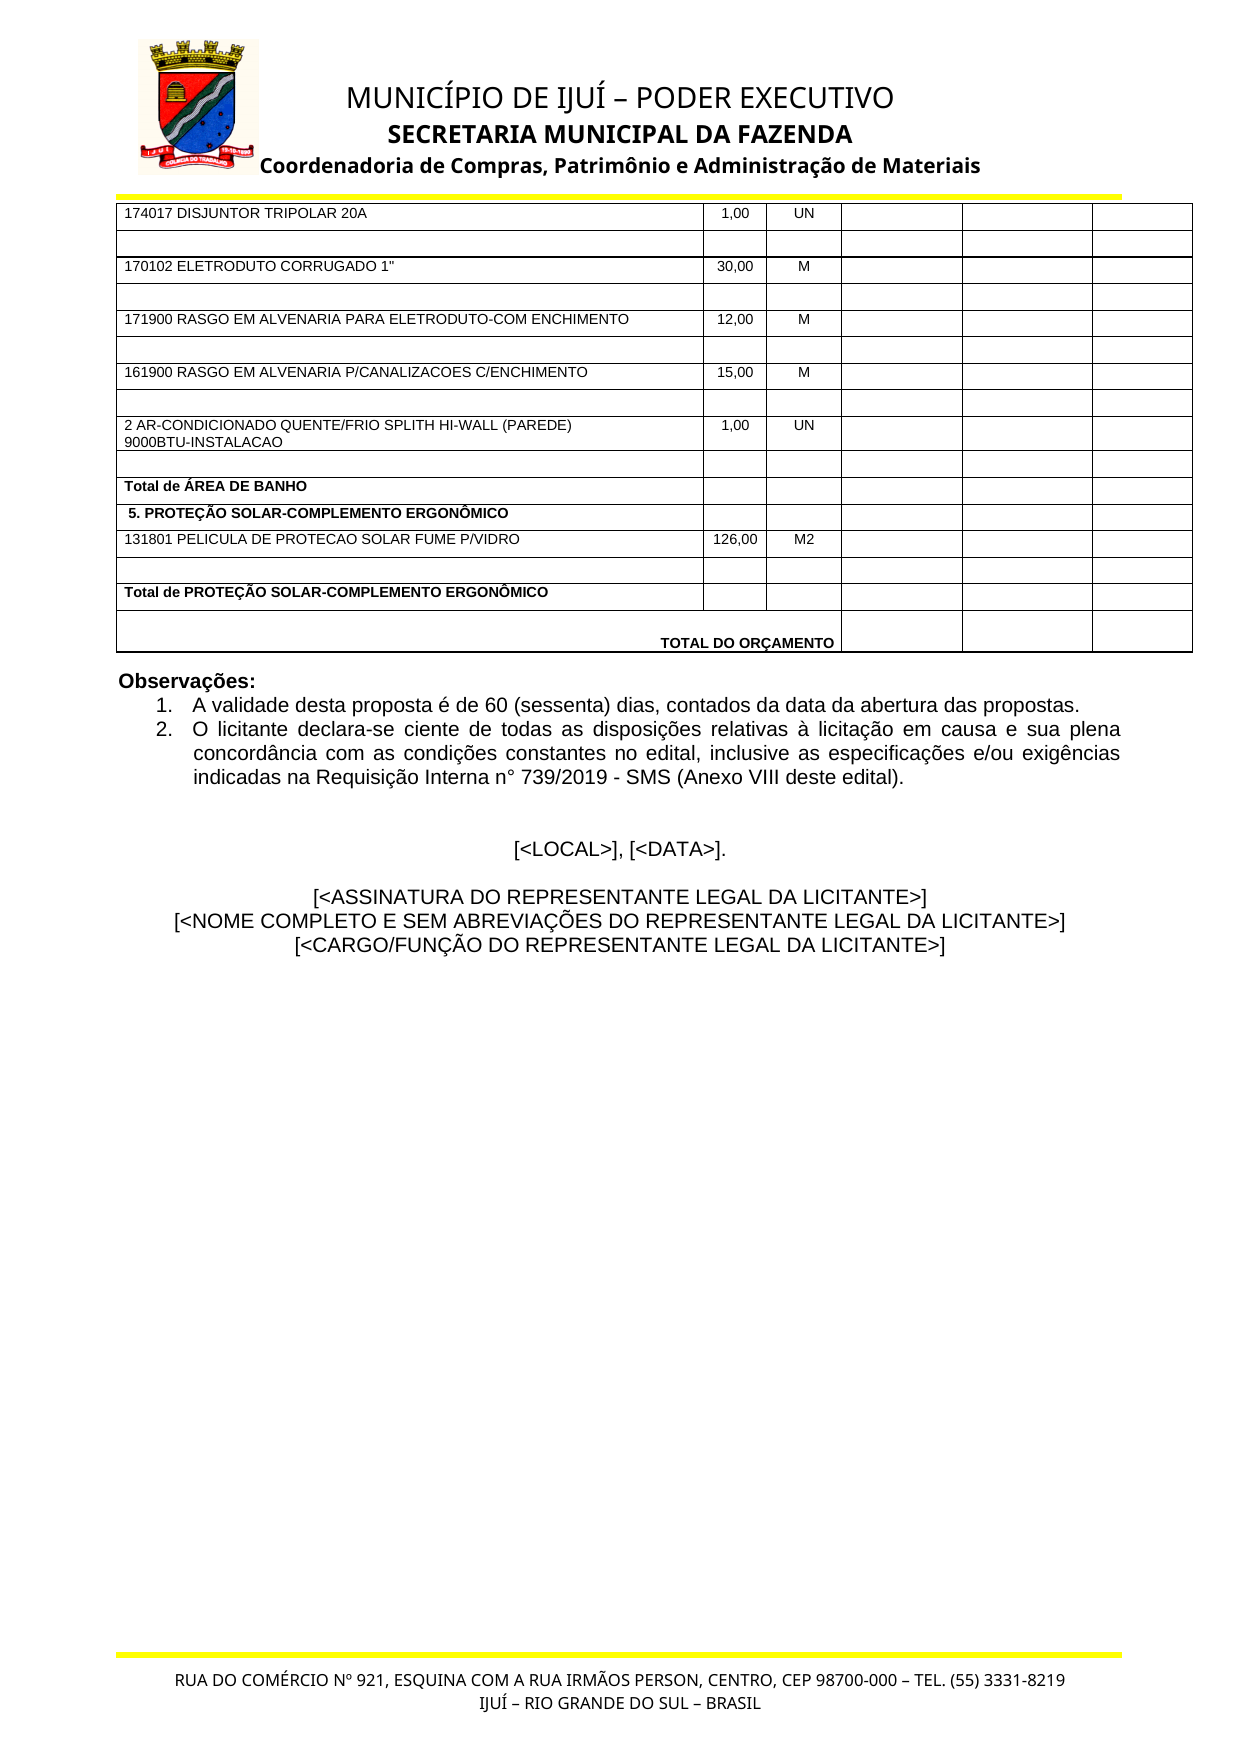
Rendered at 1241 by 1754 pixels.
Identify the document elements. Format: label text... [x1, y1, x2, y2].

table_cell 161900 RASGO EM ALVENARIA P/CANALIZACOES C/ENCHIMENTO [117, 364, 703, 389]
table_cell [963, 311, 1092, 336]
table_cell [117, 337, 703, 363]
table_cell [842, 364, 962, 389]
table_cell [963, 337, 1092, 363]
table_cell [1093, 478, 1192, 503]
table_cell M [767, 364, 841, 389]
table_cell 170102 ELETRODUTO CORRUGADO 1" [117, 258, 703, 283]
table_cell [767, 505, 841, 530]
table_cell [704, 558, 766, 583]
table_cell [1093, 451, 1192, 477]
table_cell [704, 505, 766, 530]
table_cell [963, 284, 1092, 309]
text [<LOCAL>], [<DATA>]. [118, 837, 1122, 861]
table_cell [767, 558, 841, 583]
table_cell [963, 364, 1092, 389]
table_cell [704, 451, 766, 477]
table_cell 2 AR-CONDICIONADO QUENTE/FRIO SPLITH HI-WALL (PAREDE) 9000BTU-INSTALACAO [117, 417, 703, 450]
table_cell [842, 584, 962, 610]
table_cell 131801 PELICULA DE PROTECAO SOLAR FUME P/VIDRO [117, 531, 703, 557]
table_cell [963, 417, 1092, 450]
table_cell [704, 478, 766, 503]
table_cell [963, 584, 1092, 610]
table_cell [704, 584, 766, 610]
table_cell 15,00 [704, 364, 766, 389]
list A validade desta proposta é de 60 (sessenta) dias, contados da data da abertura das propostas. [156, 693, 1122, 717]
table_cell [1093, 390, 1192, 416]
table_cell 171900 RASGO EM ALVENARIA PARA ELETRODUTO-COM ENCHIMENTO [117, 311, 703, 336]
table_cell [704, 231, 766, 256]
table_cell 1,00 [704, 204, 766, 230]
table_cell [963, 390, 1092, 416]
table_cell [1093, 258, 1192, 283]
table_cell [842, 258, 962, 283]
table_cell 126,00 [704, 531, 766, 557]
table_cell [842, 478, 962, 503]
table_cell [117, 231, 703, 256]
table_cell [767, 284, 841, 309]
table_cell M [767, 311, 841, 336]
table_cell UN [767, 417, 841, 450]
table_cell [1093, 417, 1192, 450]
table_cell [1093, 558, 1192, 583]
table_cell [963, 505, 1092, 530]
text [<ASSINATURA DO REPRESENTANTE LEGAL DA LICITANTE>] [118, 885, 1122, 909]
table_cell [1093, 231, 1192, 256]
table_cell TOTAL DO ORÇAMENTO [117, 611, 841, 651]
table_cell [1093, 584, 1192, 610]
table_cell [842, 204, 962, 230]
table_cell 5. PROTEÇÃO SOLAR-COMPLEMENTO ERGONÔMICO [117, 505, 703, 530]
table_cell [963, 478, 1092, 503]
table_cell Total de PROTEÇÃO SOLAR-COMPLEMENTO ERGONÔMICO [117, 584, 703, 610]
table_cell [1093, 364, 1192, 389]
table_cell 12,00 [704, 311, 766, 336]
table_cell UN [767, 204, 841, 230]
table_cell [842, 531, 962, 557]
table_cell [963, 231, 1092, 256]
table_cell [704, 390, 766, 416]
table_cell Total de ÁREA DE BANHO [117, 478, 703, 503]
table_cell M2 [767, 531, 841, 557]
list O licitante declara-se ciente de todas as disposições relativas à licitação em causa e sua plena concordância com as condições constantes no edital, inclusive as especificações e/ou exigências indicadas na Requisição Interna n° 739/2019 - SMS (Anexo VIII deste edital). [156, 717, 1122, 789]
table_cell [117, 390, 703, 416]
table_cell [767, 584, 841, 610]
table_cell [842, 231, 962, 256]
table_cell 1,00 [704, 417, 766, 450]
text Observações: [118, 669, 1122, 693]
table_cell [842, 311, 962, 336]
table_cell [704, 284, 766, 309]
table_cell [963, 611, 1092, 651]
table_cell [842, 390, 962, 416]
table_cell [842, 558, 962, 583]
table_cell [963, 531, 1092, 557]
table_cell [842, 451, 962, 477]
table_cell [767, 451, 841, 477]
table_cell [963, 204, 1092, 230]
table_cell [963, 558, 1092, 583]
table_cell [842, 417, 962, 450]
table_cell [1093, 531, 1192, 557]
table_cell [767, 231, 841, 256]
table_cell [1093, 204, 1192, 230]
table_cell 30,00 [704, 258, 766, 283]
table_cell [1093, 284, 1192, 309]
table_cell [1093, 611, 1192, 651]
text [<NOME COMPLETO E SEM ABREVIAÇÕES DO REPRESENTANTE LEGAL DA LICITANTE>] [118, 909, 1122, 933]
table_cell [767, 478, 841, 503]
table_cell [842, 284, 962, 309]
table_cell [767, 337, 841, 363]
table_cell M [767, 258, 841, 283]
table_cell [842, 337, 962, 363]
table_cell [117, 451, 703, 477]
table_cell [117, 284, 703, 309]
text [<CARGO/FUNÇÃO DO REPRESENTANTE LEGAL DA LICITANTE>] [118, 933, 1122, 957]
table_cell [963, 258, 1092, 283]
table_cell [1093, 337, 1192, 363]
table_cell [767, 390, 841, 416]
table_cell [1093, 311, 1192, 336]
picture [138, 39, 259, 175]
table_cell 174017 DISJUNTOR TRIPOLAR 20A [117, 204, 703, 230]
table_cell [842, 505, 962, 530]
table_cell [1093, 505, 1192, 530]
table_cell [704, 337, 766, 363]
table_cell [117, 558, 703, 583]
table_cell [963, 451, 1092, 477]
table_cell [842, 611, 962, 651]
